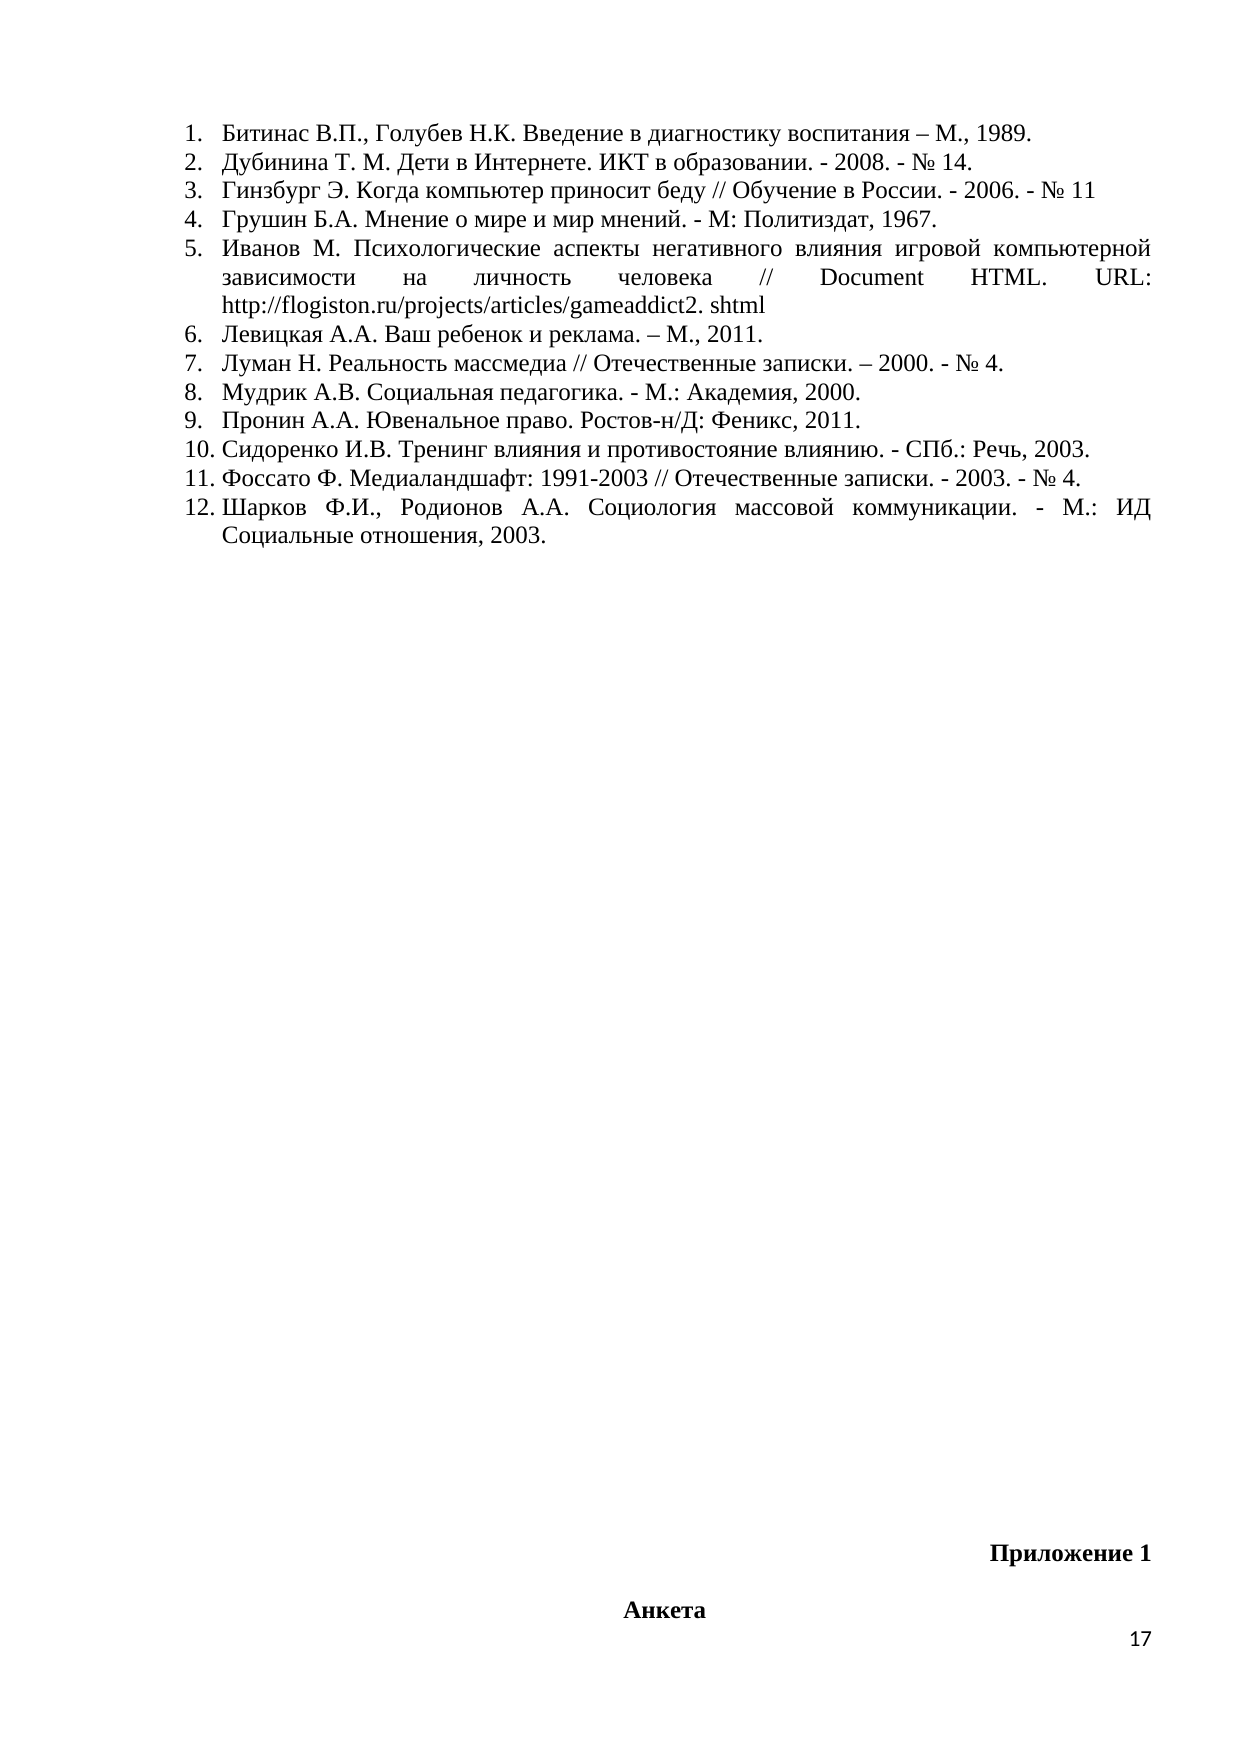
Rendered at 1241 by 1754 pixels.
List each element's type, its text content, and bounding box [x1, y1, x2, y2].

list Грушин Б.А. Мнение о мире и мир мнений. - М: Политиздат, 1967. [184, 204, 1152, 233]
list Иванов М. Психологические аспекты негативного влияния игровой компьютерной зависимости на личность человека // Document HTML. URL: http://flogiston.ru/projects/articles/gameaddict2. shtml [184, 233, 1152, 319]
text Анкета [177, 1595, 1152, 1624]
list Мудрик А.В. Социальная педагогика. - М.: Академия, 2000. [184, 377, 1152, 406]
list Дубинина Т. М. Дети в Интернете. ИКТ в образовании. - 2008. - № 14. [184, 147, 1152, 176]
list Пронин А.А. Ювенальное право. Ростов-н/Д: Феникс, 2011. [184, 406, 1152, 434]
list Битинас В.П., Голубев Н.К. Введение в диагностику воспитания – М., 1989. [184, 118, 1152, 147]
list Фоссато Ф. Медиаландшафт: 1991-2003 // Отечественные записки. - 2003. - № 4. [184, 463, 1152, 492]
list Сидоренко И.В. Тренинг влияния и противостояние влиянию. - СПб.: Речь, 2003. [184, 434, 1152, 463]
list Луман Н. Реальность массмедиа // Отечественные записки. – 2000. - № 4. [184, 348, 1152, 377]
list Левицкая А.А. Ваш ребенок и реклама. – М., 2011. [184, 319, 1152, 348]
list Гинзбург Э. Когда компьютер приносит беду // Обучение в России. - 2006. - № 11 [184, 176, 1152, 204]
text Приложение 1 [177, 1538, 1152, 1567]
list Шарков Ф.И., Родионов А.А. Социология массовой коммуникации. - М.: ИД Социальные отношения, 2003. [184, 492, 1152, 549]
